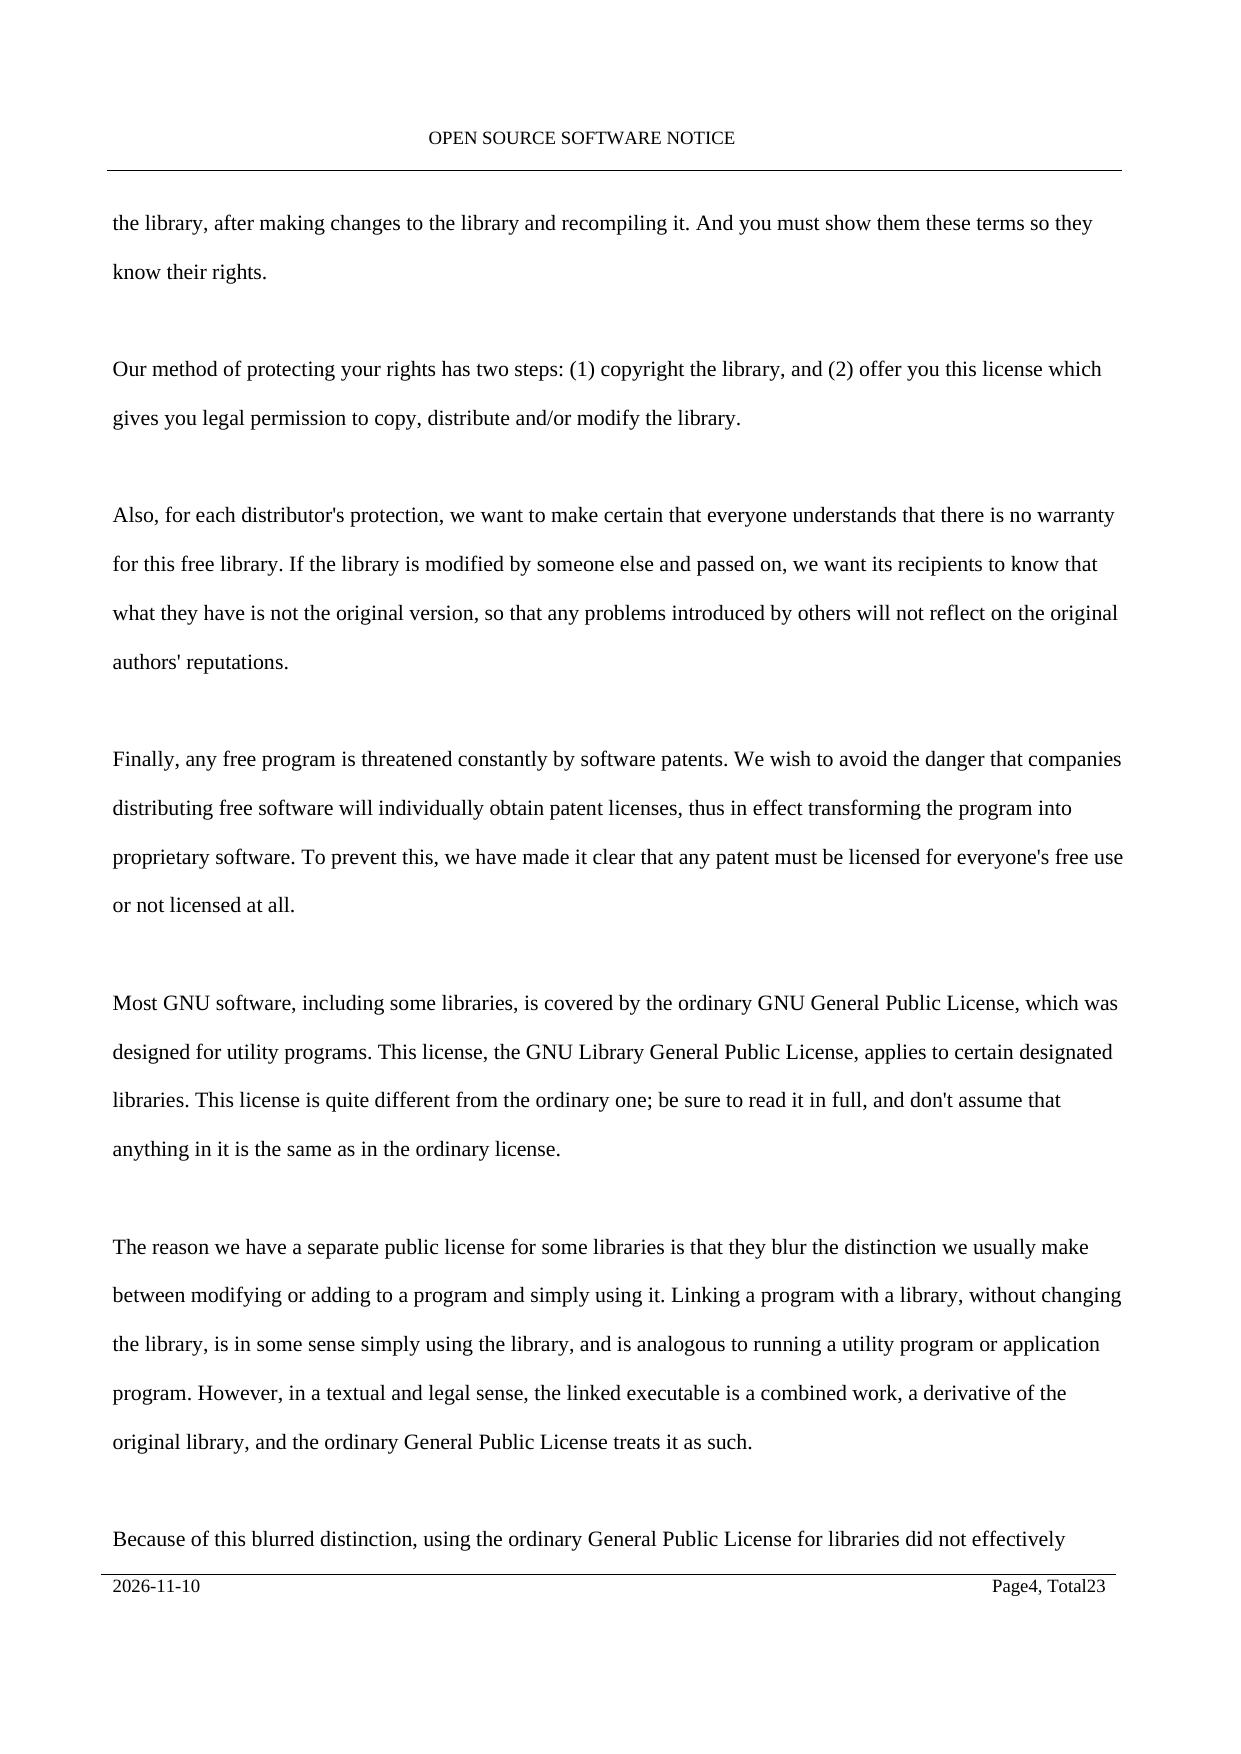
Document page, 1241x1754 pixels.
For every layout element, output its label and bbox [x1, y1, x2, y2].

text [112, 206, 1128, 1555]
